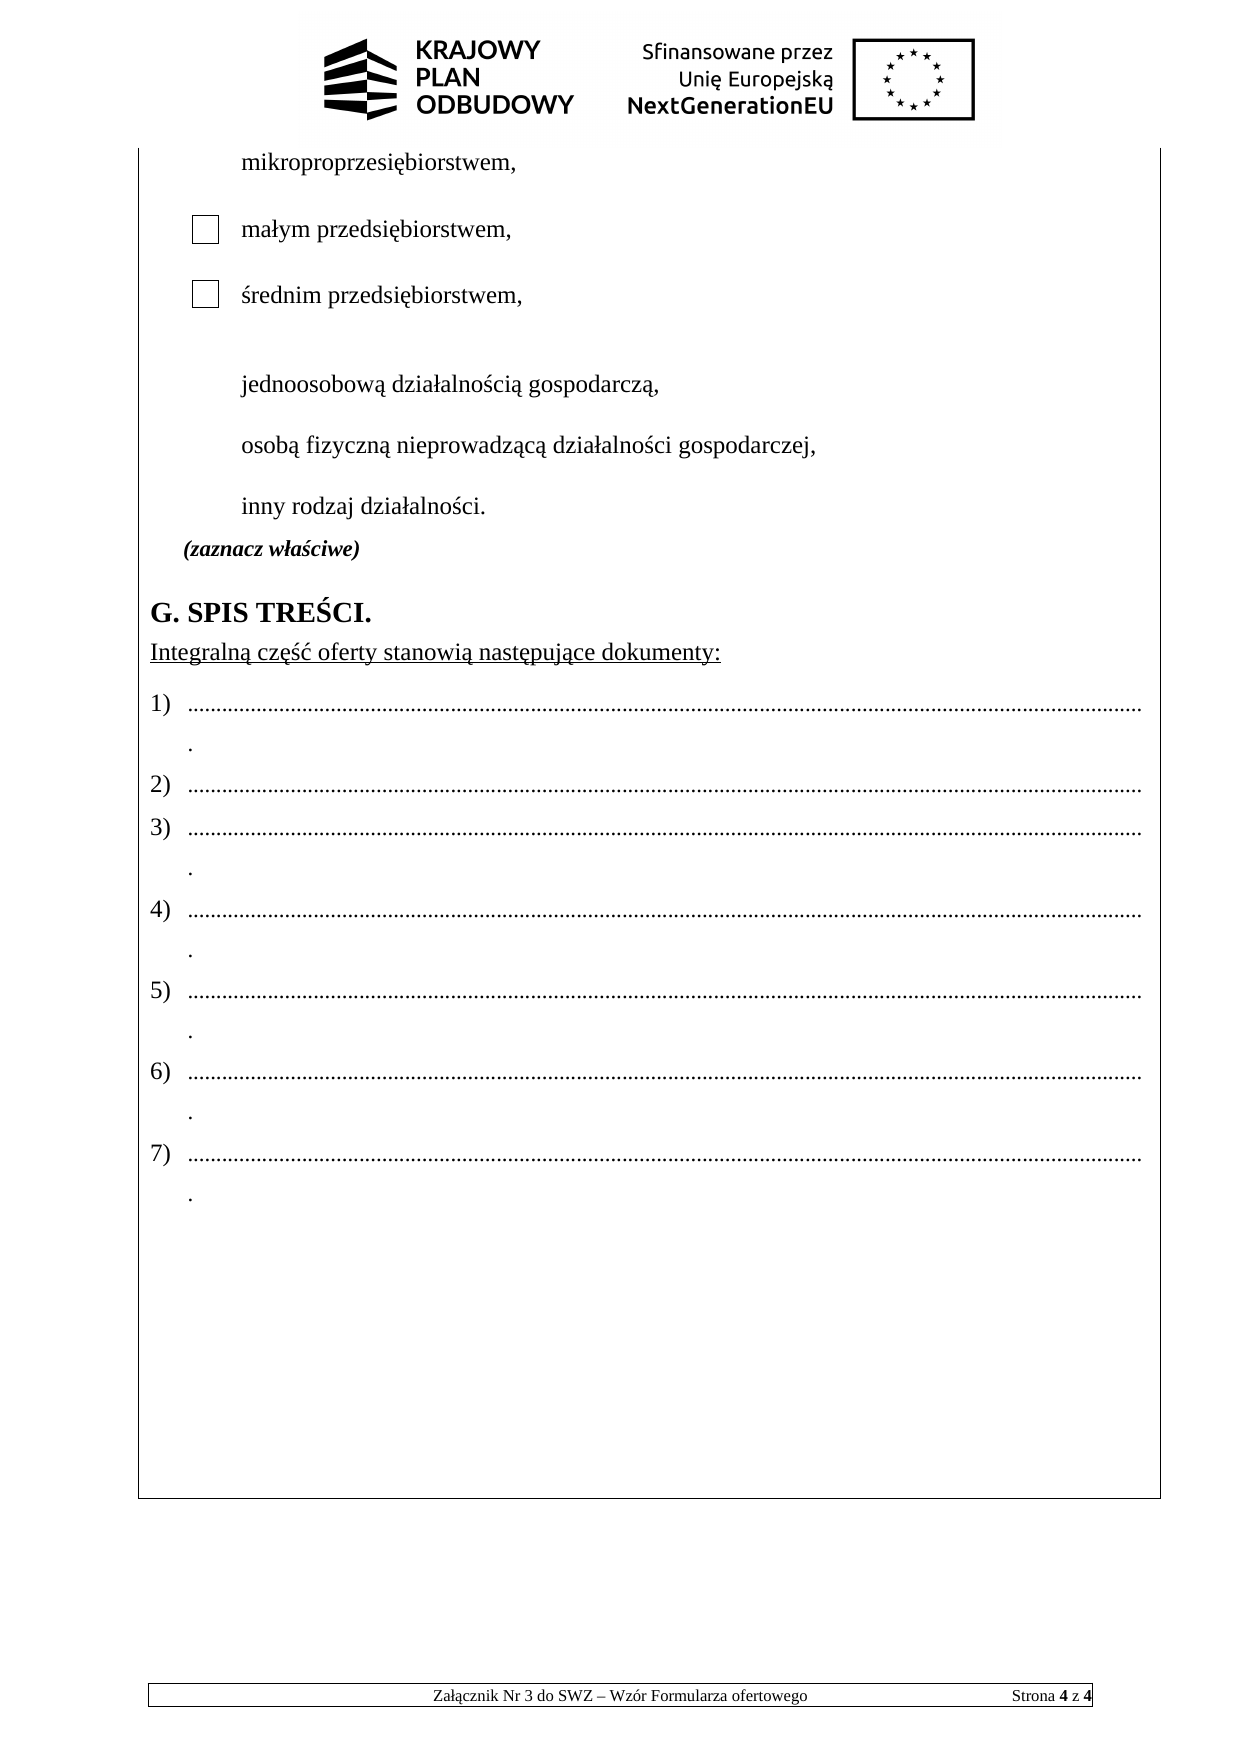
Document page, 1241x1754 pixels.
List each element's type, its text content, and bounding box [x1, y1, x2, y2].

table_cell G. SPIS TREŚCI. Integralną część oferty stanowią następujące dokumenty: ........................................................................................................................................................................ ....................................................................................................................................................................... ........................................................................................................................................................................ ........................................................................................................................................................................ ........................................................................................................................................................................ ........................................................................................................................................................................ ........................................................................................................................................................................ [139, 583, 1160, 1497]
picture [297, 11, 1002, 148]
